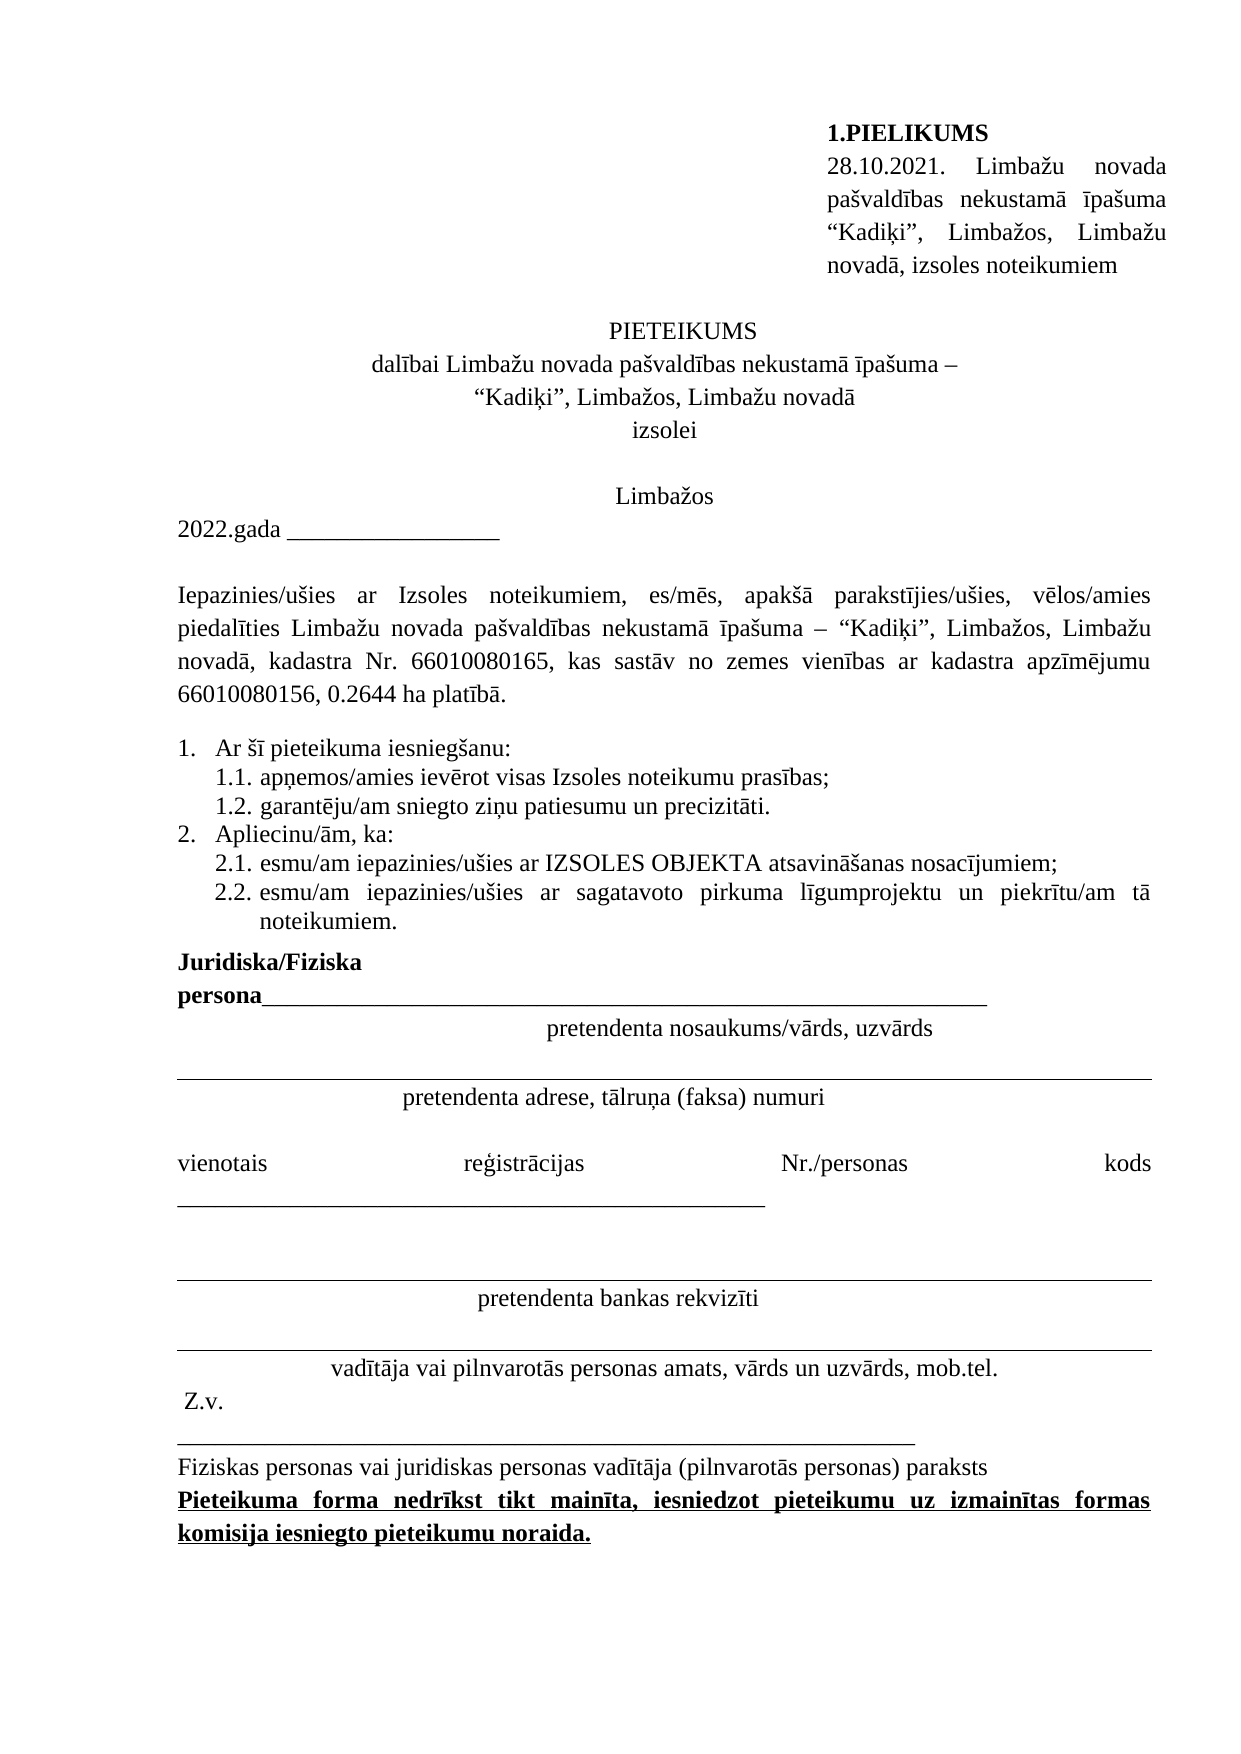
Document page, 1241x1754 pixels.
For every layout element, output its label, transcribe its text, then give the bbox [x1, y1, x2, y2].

text Z.v. ___________________________________________________________ [177, 1386, 1152, 1447]
text pieteikums [214, 316, 1152, 345]
list esmu/am iepazinies/ušies ar IZSOLES OBJEKTA atsavināšanas nosacījumiem; [215, 848, 1152, 877]
list apņemos/amies ievērot visas Izsoles noteikumu prasības; [215, 762, 1152, 791]
text 28.10.2021. Limbažu novada pašvaldības nekustamā īpašuma “Kadiķi”, Limbažos, Limbažu novadā, izsoles noteikumiem [827, 151, 1166, 279]
text Juridiska/Fiziska persona__________________________________________________________ [177, 947, 1152, 1009]
list Apliecinu/ām, ka: [177, 819, 1152, 848]
text Fiziskas personas vai juridiskas personas vadītāja (pilnvarotās personas) paraksts [177, 1452, 1152, 1481]
list garantēju/am sniegto ziņu patiesumu un precizitāti. [215, 791, 1152, 819]
text Pieteikuma forma nedrīkst tikt mainīta, iesniedzot pieteikumu uz izmainītas formas komisija iesniegto pieteikumu noraida. [177, 1485, 1152, 1547]
text 2022.gada _________________ [177, 514, 1152, 543]
text pretendenta adrese, tālruņa (faksa) numuri [177, 1080, 1152, 1111]
text dalībai Limbažu novada pašvaldības nekustamā īpašuma – [177, 349, 1152, 378]
list esmu/am iepazinies/ušies ar sagatavoto pirkuma līgumprojektu un piekrītu/am tā noteikumiem. [214, 877, 1152, 934]
text izsolei [177, 415, 1152, 444]
text “Kadiķi”, Limbažos, Limbažu novadā [177, 382, 1152, 411]
text Iepazinies/ušies ar Izsoles noteikumiem, es/mēs, apakšā parakstījies/ušies, vēlos/amies piedalīties Limbažu novada pašvaldības nekustamā īpašuma – “Kadiķi”, Limbažos, Limbažu novadā, kadastra Nr. 66010080165, kas sastāv no zemes vienības ar kadastra apzīmējumu 66010080156, 0.2644 ha platībā. [177, 580, 1152, 708]
text Limbažos [177, 481, 1152, 510]
text vadītāja vai pilnvarotās personas amats, vārds un uzvārds, mob.tel. [177, 1351, 1152, 1381]
text vienotais reģistrācijas Nr./personas kods _______________________________________________ [177, 1148, 1152, 1210]
text pretendenta bankas rekvizīti [177, 1281, 1152, 1312]
list Ar šī pieteikuma iesniegšanu: [177, 733, 1152, 762]
text 1.pielikums [827, 118, 1152, 147]
text pretendenta nosaukums/vārds, uzvārds [177, 1013, 1152, 1042]
